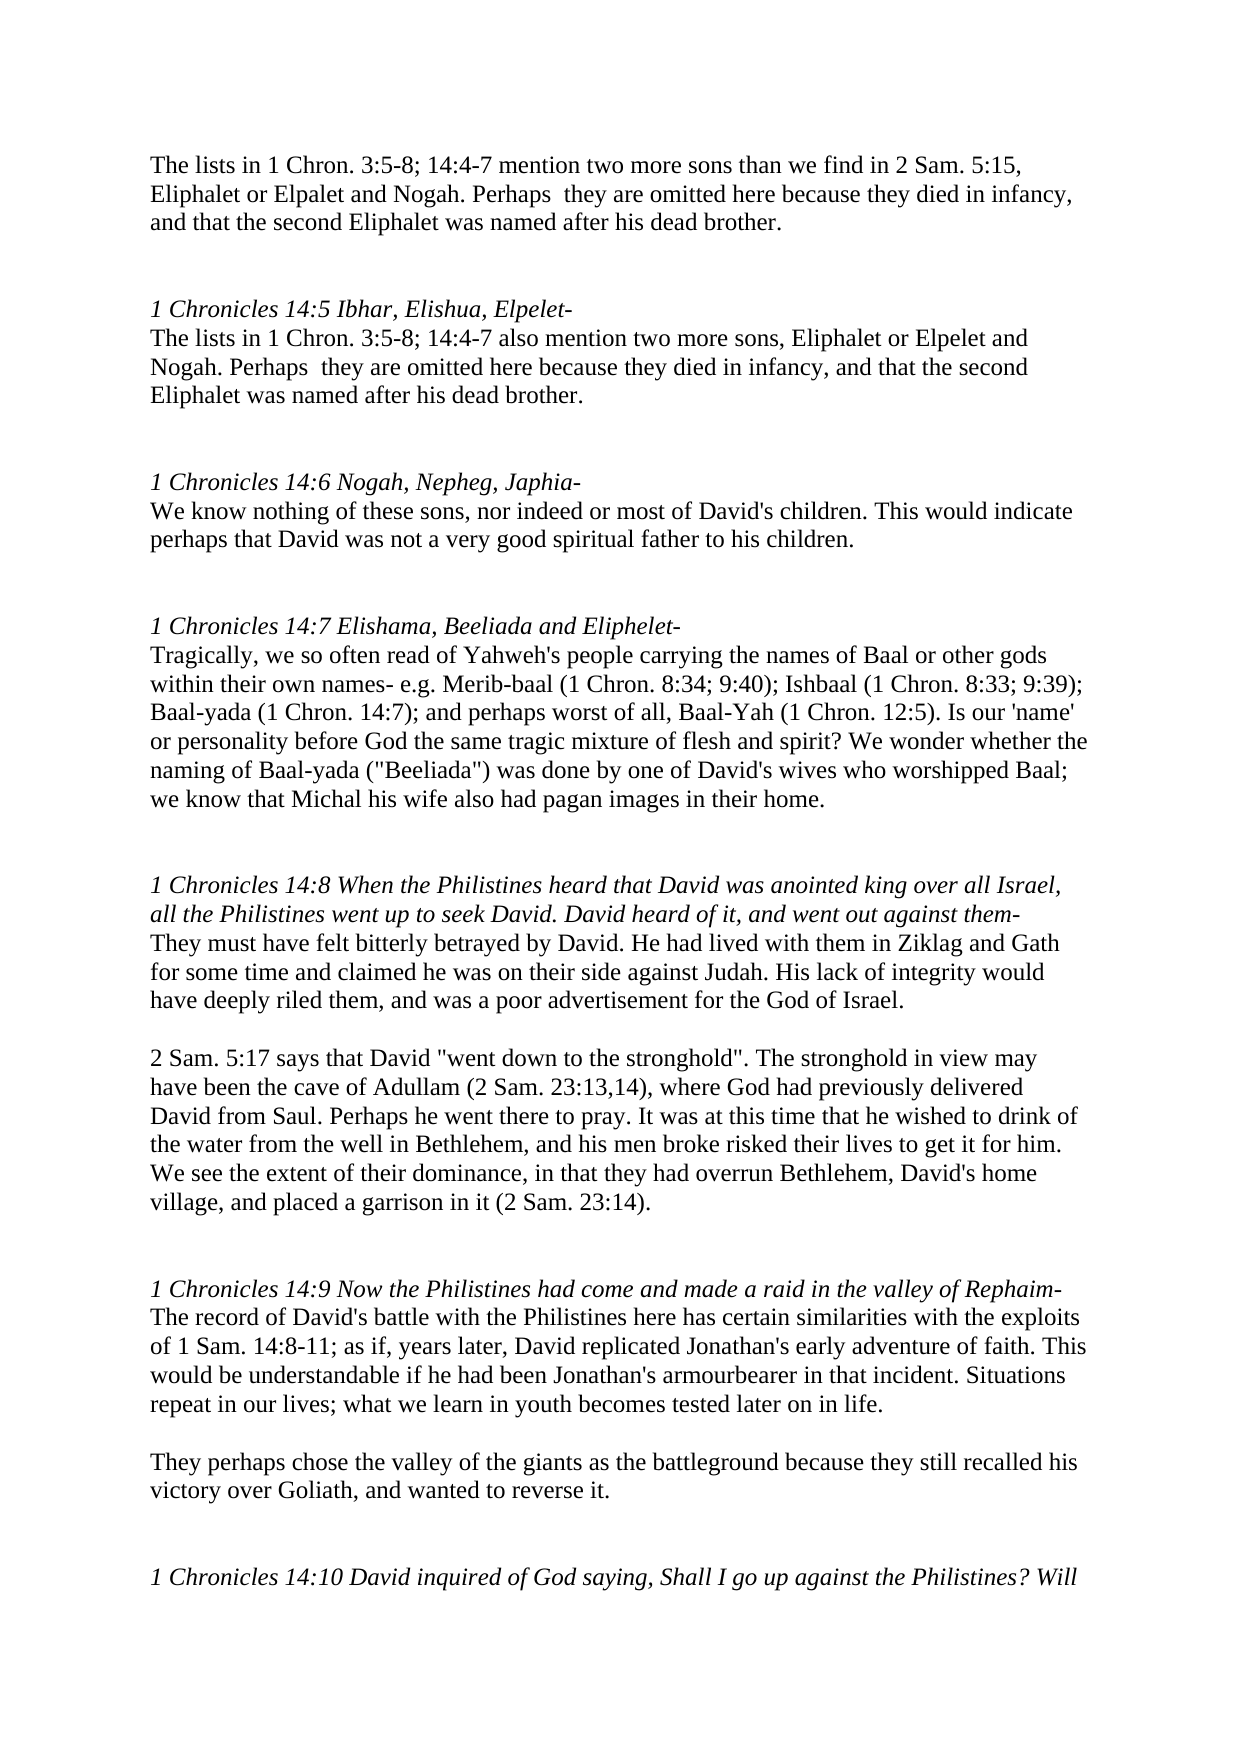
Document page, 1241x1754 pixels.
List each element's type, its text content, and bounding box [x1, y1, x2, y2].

text 1 Chronicles 14:5 Ibhar, Elishua, Elpelet- The lists in 1 Chron. 3:5-8; 14:4-7 also mention two more sons, Eliphalet or Elpelet and Nogah. Perhaps they are omitted here because they died in infancy, and that the second Eliphalet was named after his dead brother. [150, 265, 1090, 409]
text 1 Chronicles 14:7 Elishama, Beeliada and Eliphelet- Tragically, we so often read of Yahweh's people carrying the names of Baal or other gods within their own names- e.g. Merib-baal (1 Chron. 8:34; 9:40); Ishbaal (1 Chron. 8:33; 9:39); Baal-yada (1 Chron. 14:7); and perhaps worst of all, Baal-Yah (1 Chron. 12:5). Is our 'name' or personality before God the same tragic mixture of flesh and spirit? We wonder whether the naming of Baal-yada ("Beeliada") was done by one of David's wives who worshipped Baal; we know that Michal his wife also had pagan images in their home. [150, 582, 1090, 812]
text They perhaps chose the valley of the giants as the battleground because they still recalled his victory over Goliath, and wanted to reverse it. [150, 1447, 1090, 1504]
text 1 Chronicles 14:6 Nogah, Nepheg, Japhia- We know nothing of these sons, nor indeed or most of David's children. This would indicate perhaps that David was not a very good spiritual father to his children. [150, 438, 1090, 553]
text 2 Sam. 5:17 says that David "went down to the stronghold". The stronghold in view may have been the cave of Adullam (2 Sam. 23:13,14), where God had previously delivered David from Saul. Perhaps he went there to pray. It was at this time that he wished to drink of the water from the well in Bethlehem, and his men broke risked their lives to get it for him. We see the extent of their dominance, in that they had overrun Bethlehem, David's home village, and placed a garrison in it (2 Sam. 23:14). [150, 1043, 1090, 1216]
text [150, 1533, 1090, 1591]
text 1 Chronicles 14:8 When the Philistines heard that David was anointed king over all Israel, all the Philistines went up to seek David. David heard of it, and went out against them- They must have felt bitterly betrayed by David. He had lived with them in Ziklag and Gath for some time and claimed he was on their side against Judah. His lack of integrity would have deeply riled them, and was a poor advertisement for the God of Israel. [150, 842, 1090, 1014]
text 1 Chronicles 14:9 Now the Philistines had come and made a raid in the valley of Rephaim- The record of David's battle with the Philistines here has certain similarities with the exploits of 1 Sam. 14:8-11; as if, years later, David replicated Jonathan's early adventure of faith. This would be understandable if he had been Jonathan's armourbearer in that incident. Situations repeat in our lives; what we learn in youth becomes tested later on in life. [150, 1245, 1090, 1417]
text The lists in 1 Chron. 3:5-8; 14:4-7 mention two more sons than we find in 2 Sam. 5:15, Eliphalet or Elpalet and Nogah. Perhaps they are omitted here because they died in infancy, and that the second Eliphalet was named after his dead brother. [150, 150, 1090, 236]
